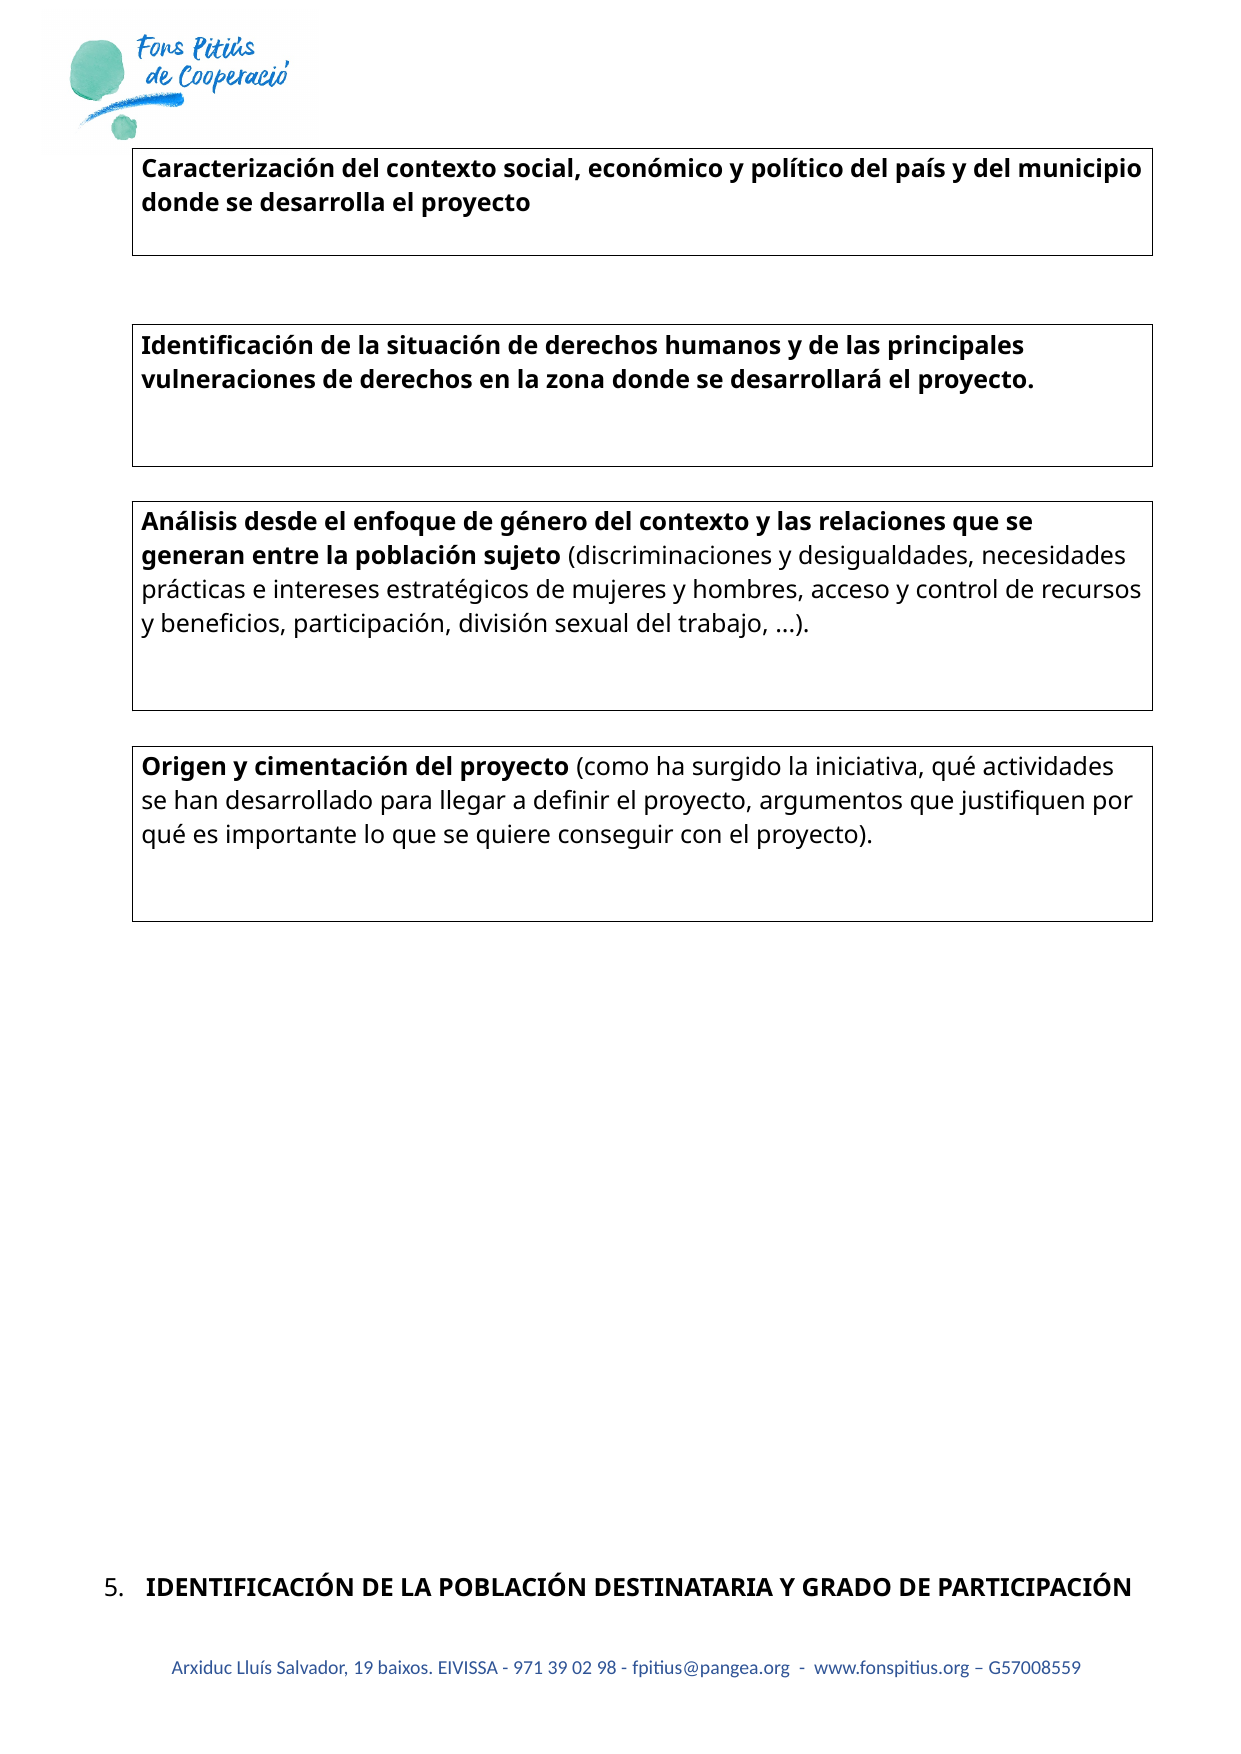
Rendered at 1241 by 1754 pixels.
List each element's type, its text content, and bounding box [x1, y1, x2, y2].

picture [41, 9, 319, 155]
list IDENTIFICACIÓN DE LA POBLACIÓN DESTINATARIA Y GRADO DE PARTICIPACIÓN [103, 1569, 1144, 1603]
text Origen y cimentación del proyecto (como ha surgido la iniciativa, qué actividades se han desarrollado para llegar a definir el proyecto, argumentos que justifiquen por qué es importante lo que se quiere conseguir con el proyecto). [133, 747, 1152, 851]
text Análisis desde el enfoque de género del contexto y las relaciones que se generan entre la población sujeto (discriminaciones y desigualdades, necesidades prácticas e intereses estratégicos de mujeres y hombres, acceso y control de recursos y beneficios, participación, división sexual del trabajo, ...). [133, 502, 1152, 640]
text Identificación de la situación de derechos humanos y de las principales vulneraciones de derechos en la zona donde se desarrollará el proyecto. [133, 325, 1152, 396]
text Caracterización del contexto social, económico y político del país y del municipio donde se desarrolla el proyecto [133, 149, 1152, 219]
